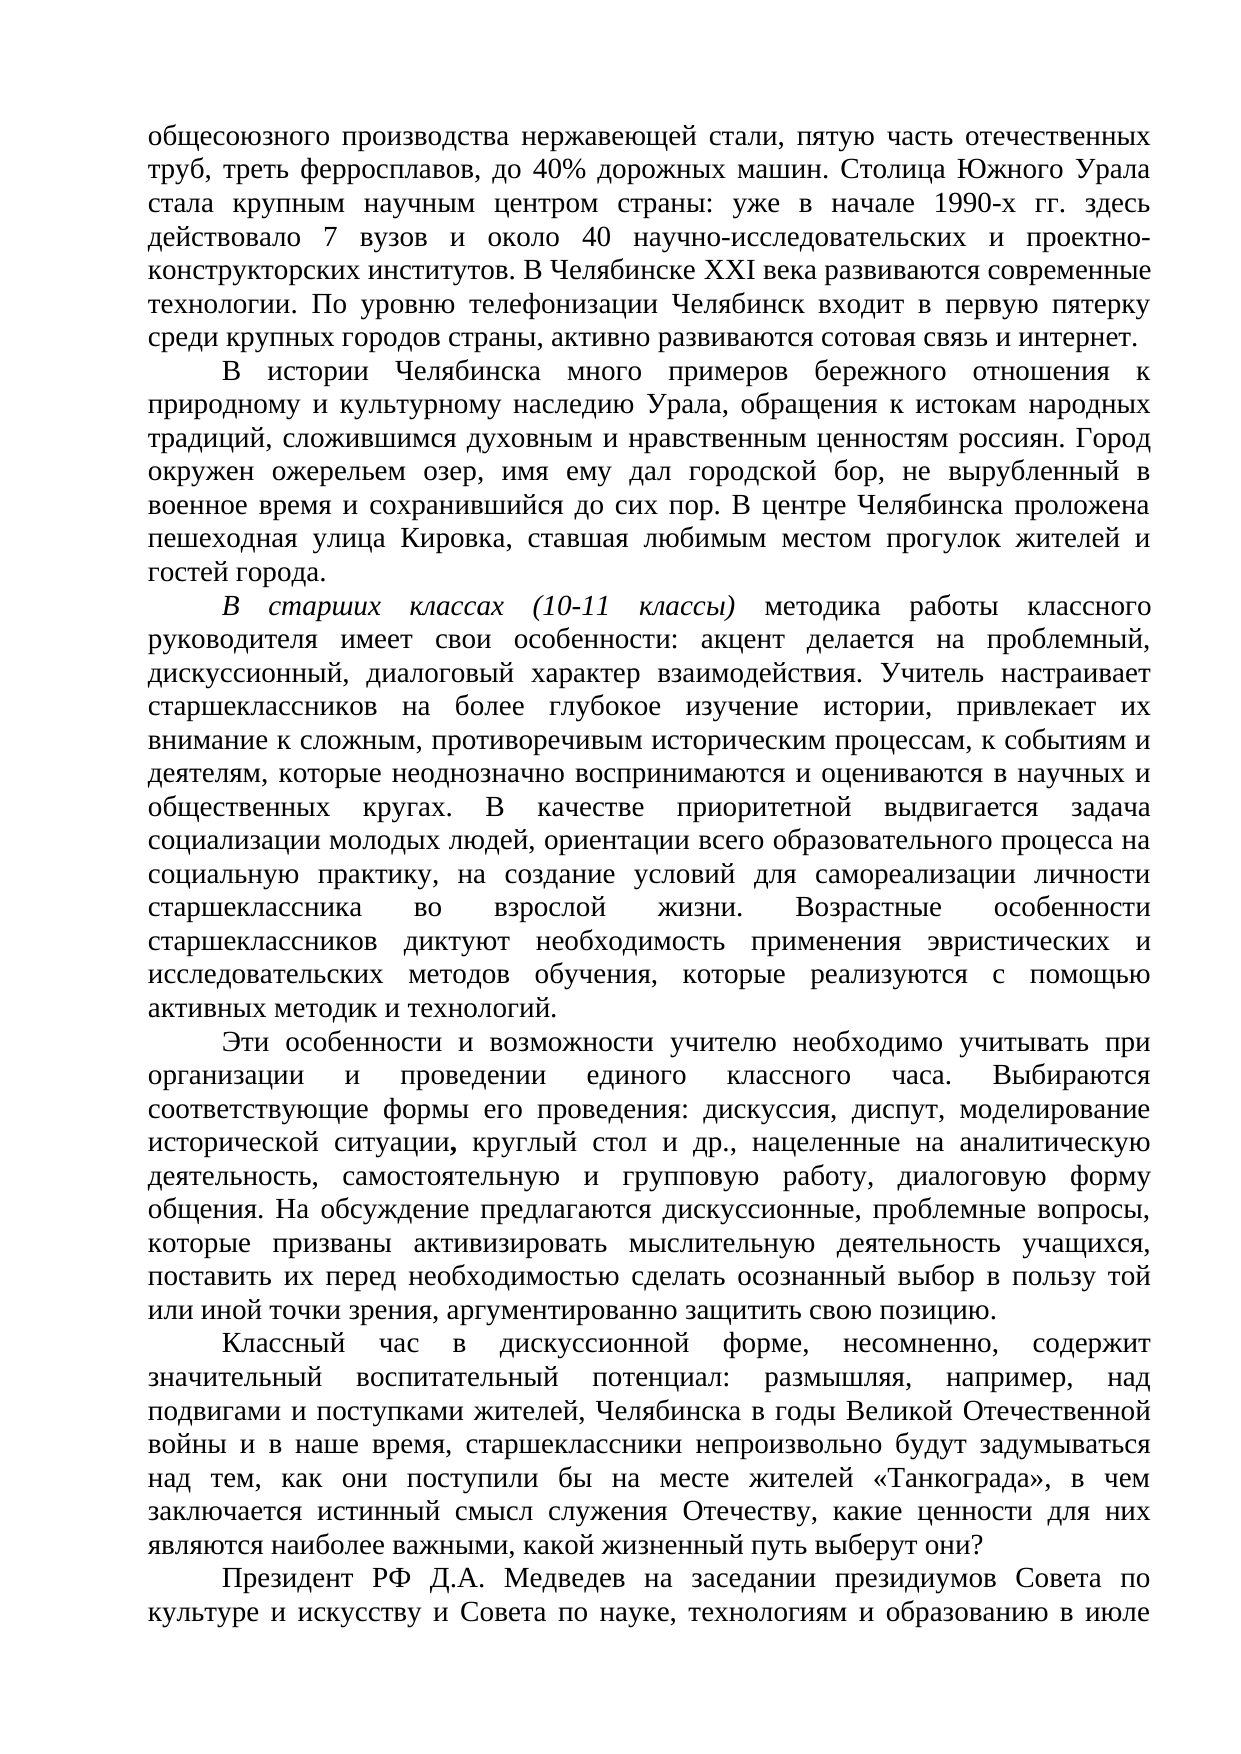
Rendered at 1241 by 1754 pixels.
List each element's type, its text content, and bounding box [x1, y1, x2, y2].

text Классный час в дискуссионной форме, несомненно, содержит значительный воспитательный потенциал: размышляя, например, над подвигами и поступками жителей, Челябинска в годы Великой Отечественной войны и в наше время, старшеклассники непроизвольно будут задумываться над тем, как они поступили бы на месте жителей «Танкограда», в чем заключается истинный смысл служения Отечеству, какие ценности для них являются наиболее важными, какой жизненный путь выберут они? [148, 1326, 1152, 1560]
text В старших классах (10-11 классы) методика работы классного руководителя имеет свои особенности: акцент делается на проблемный, дискуссионный, диалоговый характер взаимодействия. Учитель настраивает старшеклассников на более глубокое изучение истории, привлекает их внимание к сложным, противоречивым историческим процессам, к событиям и деятелям, которые неоднозначно воспринимаются и оцениваются в научных и общественных кругах. В качестве приоритетной выдвигается задача социализации молодых людей, ориентации всего образовательного процесса на социальную практику, на создание условий для самореализации личности старшеклассника во взрослой жизни. Возрастные особенности старшеклассников диктуют необходимость применения эвристических и исследовательских методов обучения, которые реализуются с помощью активных методик и технологий. [148, 588, 1152, 1024]
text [148, 1560, 1152, 1627]
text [148, 118, 1152, 353]
text В истории Челябинска много примеров бережного отношения к природному и культурному наследию Урала, обращения к истокам народных традиций, сложившимся духовным и нравственным ценностям россиян. Город окружен ожерельем озер, имя ему дал городской бор, не вырубленный в военное время и сохранившийся до сих пор. В центре Челябинска проложена пешеходная улица Кировка, ставшая любимым местом прогулок жителей и гостей города. [148, 353, 1152, 588]
text Эти особенности и возможности учителю необходимо учитывать при организации и проведении единого классного часа. Выбираются соответствующие формы его проведения: дискуссия, диспут, моделирование исторической ситуации, круглый стол и др., нацеленные на аналитическую деятельность, самостоятельную и групповую работу, диалоговую форму общения. На обсуждение предлагаются дискуссионные, проблемные вопросы, которые призваны активизировать мыслительную деятельность учащихся, поставить их перед необходимостью сделать осознанный выбор в пользу той или иной точки зрения, аргументированно защитить свою позицию. [148, 1024, 1152, 1326]
